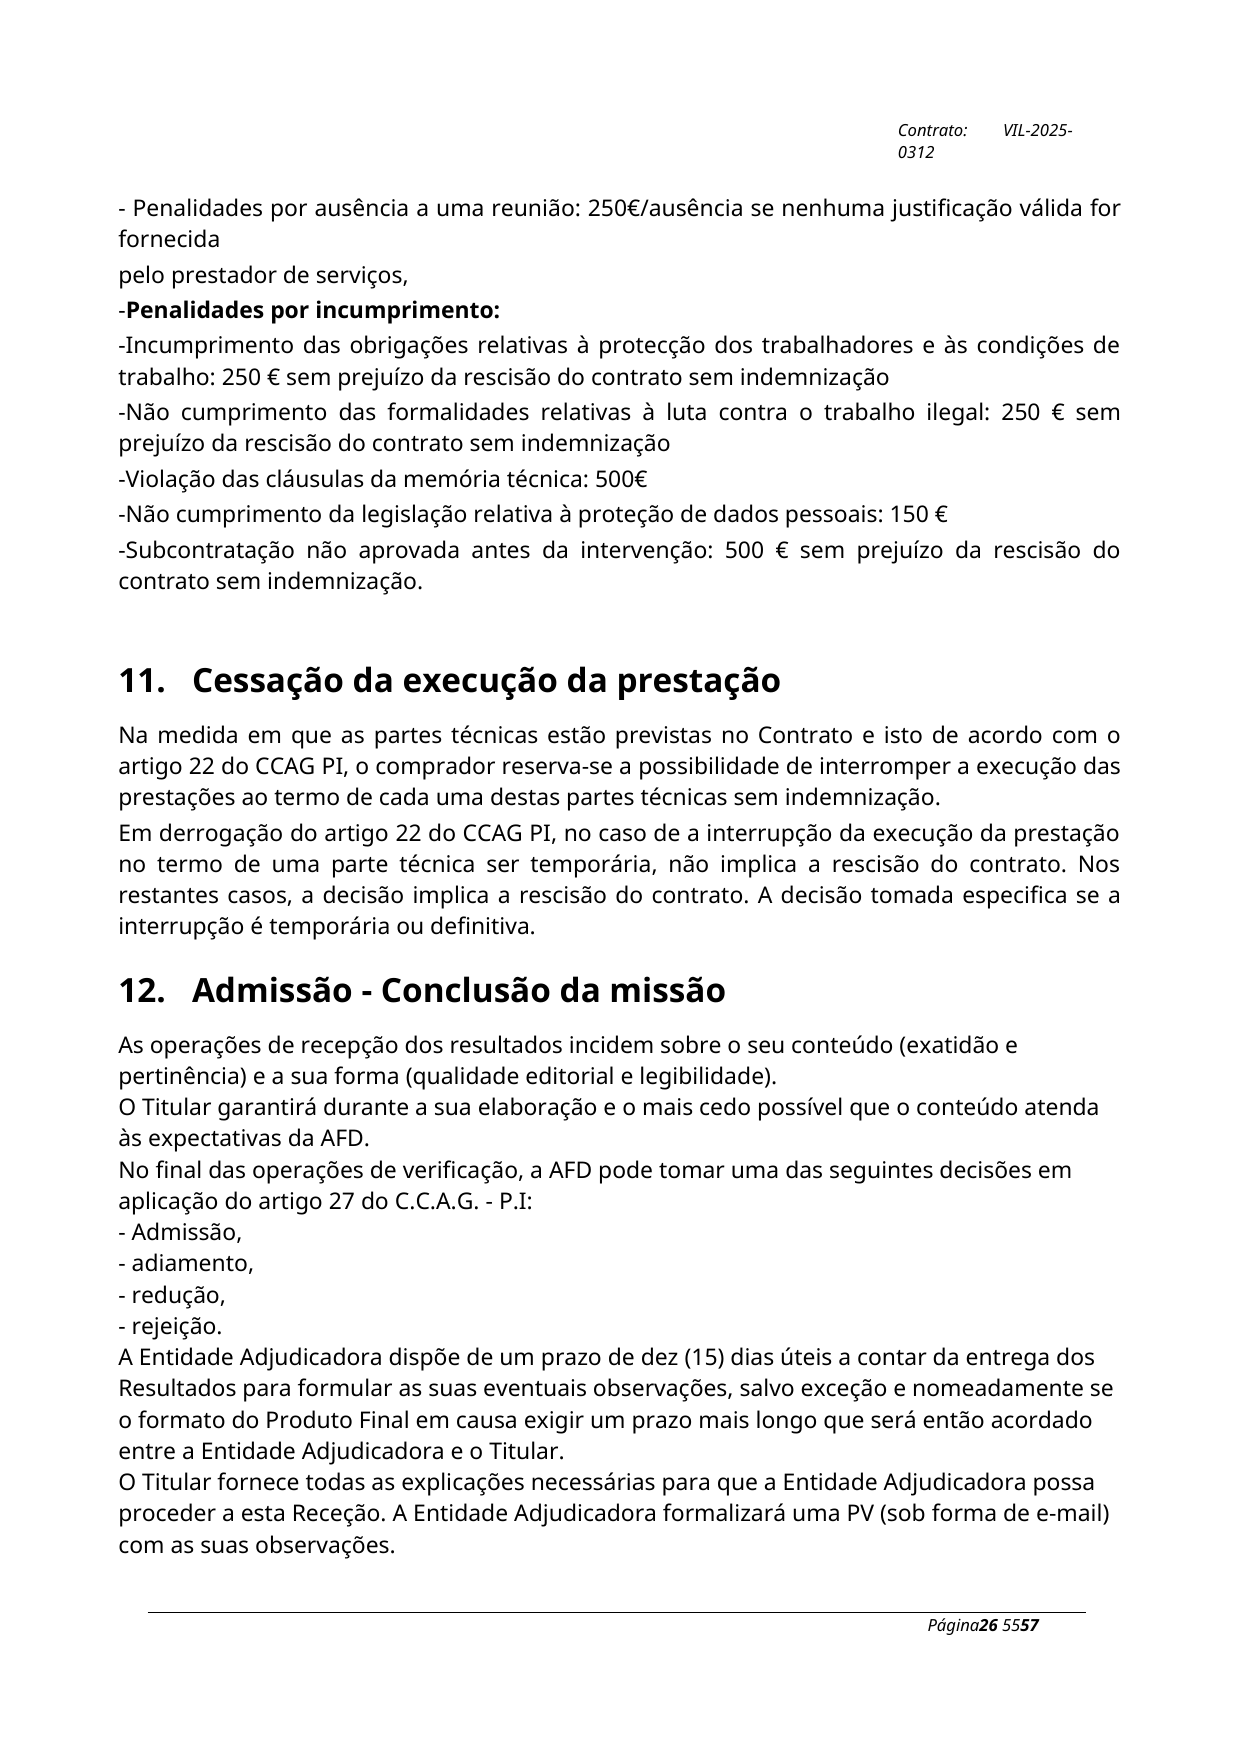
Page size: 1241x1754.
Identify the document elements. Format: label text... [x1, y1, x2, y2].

text - adiamento, [118, 1247, 1122, 1279]
text O Titular fornece todas as explicações necessárias para que a Entidade Adjudicadora possa proceder a esta Receção. A Entidade Adjudicadora formalizará uma PV (sob forma de e-mail) com as suas observações. [118, 1466, 1122, 1560]
text -Penalidades por incumprimento: [118, 294, 1122, 325]
text -Não cumprimento da legislação relativa à proteção de dados pessoais: 150 € [118, 498, 1122, 529]
text Cessação da execução da prestação [118, 657, 1122, 702]
text Admissão - Conclusão da missão [118, 967, 1122, 1012]
text -Violação das cláusulas da memória técnica: 500€ [118, 463, 1122, 494]
text - Penalidades por ausência a uma reunião: 250€/ausência se nenhuma justificação válida for fornecida [118, 192, 1122, 254]
text - Admissão, [118, 1216, 1122, 1247]
text -Incumprimento das obrigações relativas à protecção dos trabalhadores e às condições de trabalho: 250 € sem prejuízo da rescisão do contrato sem indemnização [118, 329, 1122, 392]
text No final das operações de verificação, a AFD pode tomar uma das seguintes decisões em aplicação do artigo 27 do C.C.A.G. - P.I: [118, 1154, 1122, 1216]
text As operações de recepção dos resultados incidem sobre o seu conteúdo (exatidão e pertinência) e a sua forma (qualidade editorial e legibilidade). [118, 1029, 1122, 1091]
text - rejeição. [118, 1310, 1122, 1341]
text -Subcontratação não aprovada antes da intervenção: 500 € sem prejuízo da rescisão do contrato sem indemnização. [118, 534, 1122, 596]
text A Entidade Adjudicadora dispõe de um prazo de dez (15) dias úteis a contar da entrega dos Resultados para formular as suas eventuais observações, salvo exceção e nomeadamente se o formato do Produto Final em causa exigir um prazo mais longo que será então acordado entre a Entidade Adjudicadora e o Titular. [118, 1341, 1122, 1466]
text -Não cumprimento das formalidades relativas à luta contra o trabalho ilegal: 250 € sem prejuízo da rescisão do contrato sem indemnização [118, 396, 1122, 459]
text O Titular garantirá durante a sua elaboração e o mais cedo possível que o conteúdo atenda às expectativas da AFD. [118, 1091, 1122, 1154]
text Na medida em que as partes técnicas estão previstas no Contrato e isto de acordo com o artigo 22 do CCAG PI, o comprador reserva-se a possibilidade de interromper a execução das prestações ao termo de cada uma destas partes técnicas sem indemnização. [118, 719, 1122, 812]
text - redução, [118, 1279, 1122, 1310]
text pelo prestador de serviços, [118, 259, 1122, 290]
text Em derrogação do artigo 22 do CCAG PI, no caso de a interrupção da execução da prestação no termo de uma parte técnica ser temporária, não implica a rescisão do contrato. Nos restantes casos, a decisão implica a rescisão do contrato. A decisão tomada especifica se a interrupção é temporária ou definitiva. [118, 817, 1122, 942]
